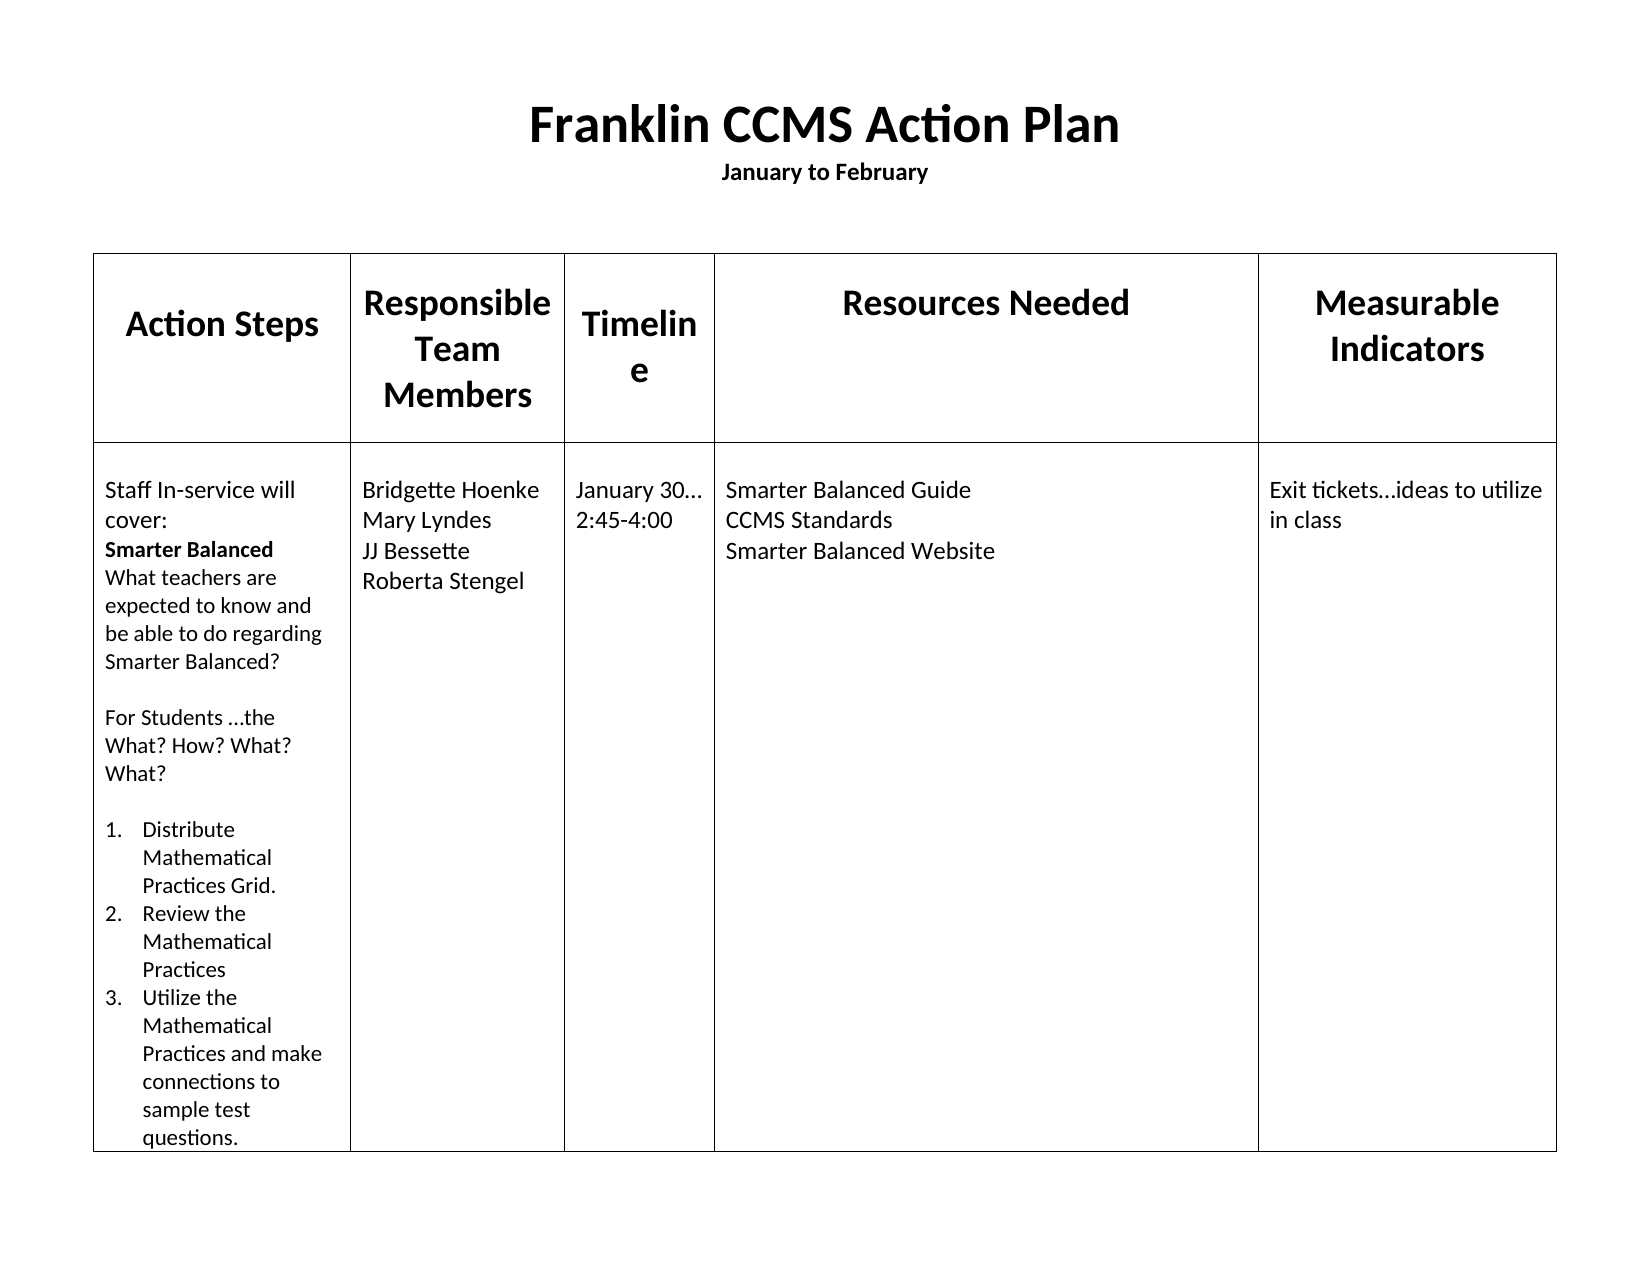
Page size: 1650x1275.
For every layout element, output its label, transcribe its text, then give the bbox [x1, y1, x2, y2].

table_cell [715, 443, 1258, 1151]
table_header Resources Needed [715, 254, 1258, 442]
text January to February [105, 156, 1387, 187]
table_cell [94, 443, 350, 1151]
table_header Measurable Indicators [1259, 254, 1556, 442]
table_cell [1259, 443, 1556, 1151]
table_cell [565, 443, 714, 1151]
table_header Responsible Team Members [351, 254, 564, 442]
table_header Timeline [565, 254, 714, 442]
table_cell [351, 443, 564, 1151]
text Franklin CCMS Action Plan [105, 90, 1545, 156]
table_header Action Steps [94, 254, 350, 442]
